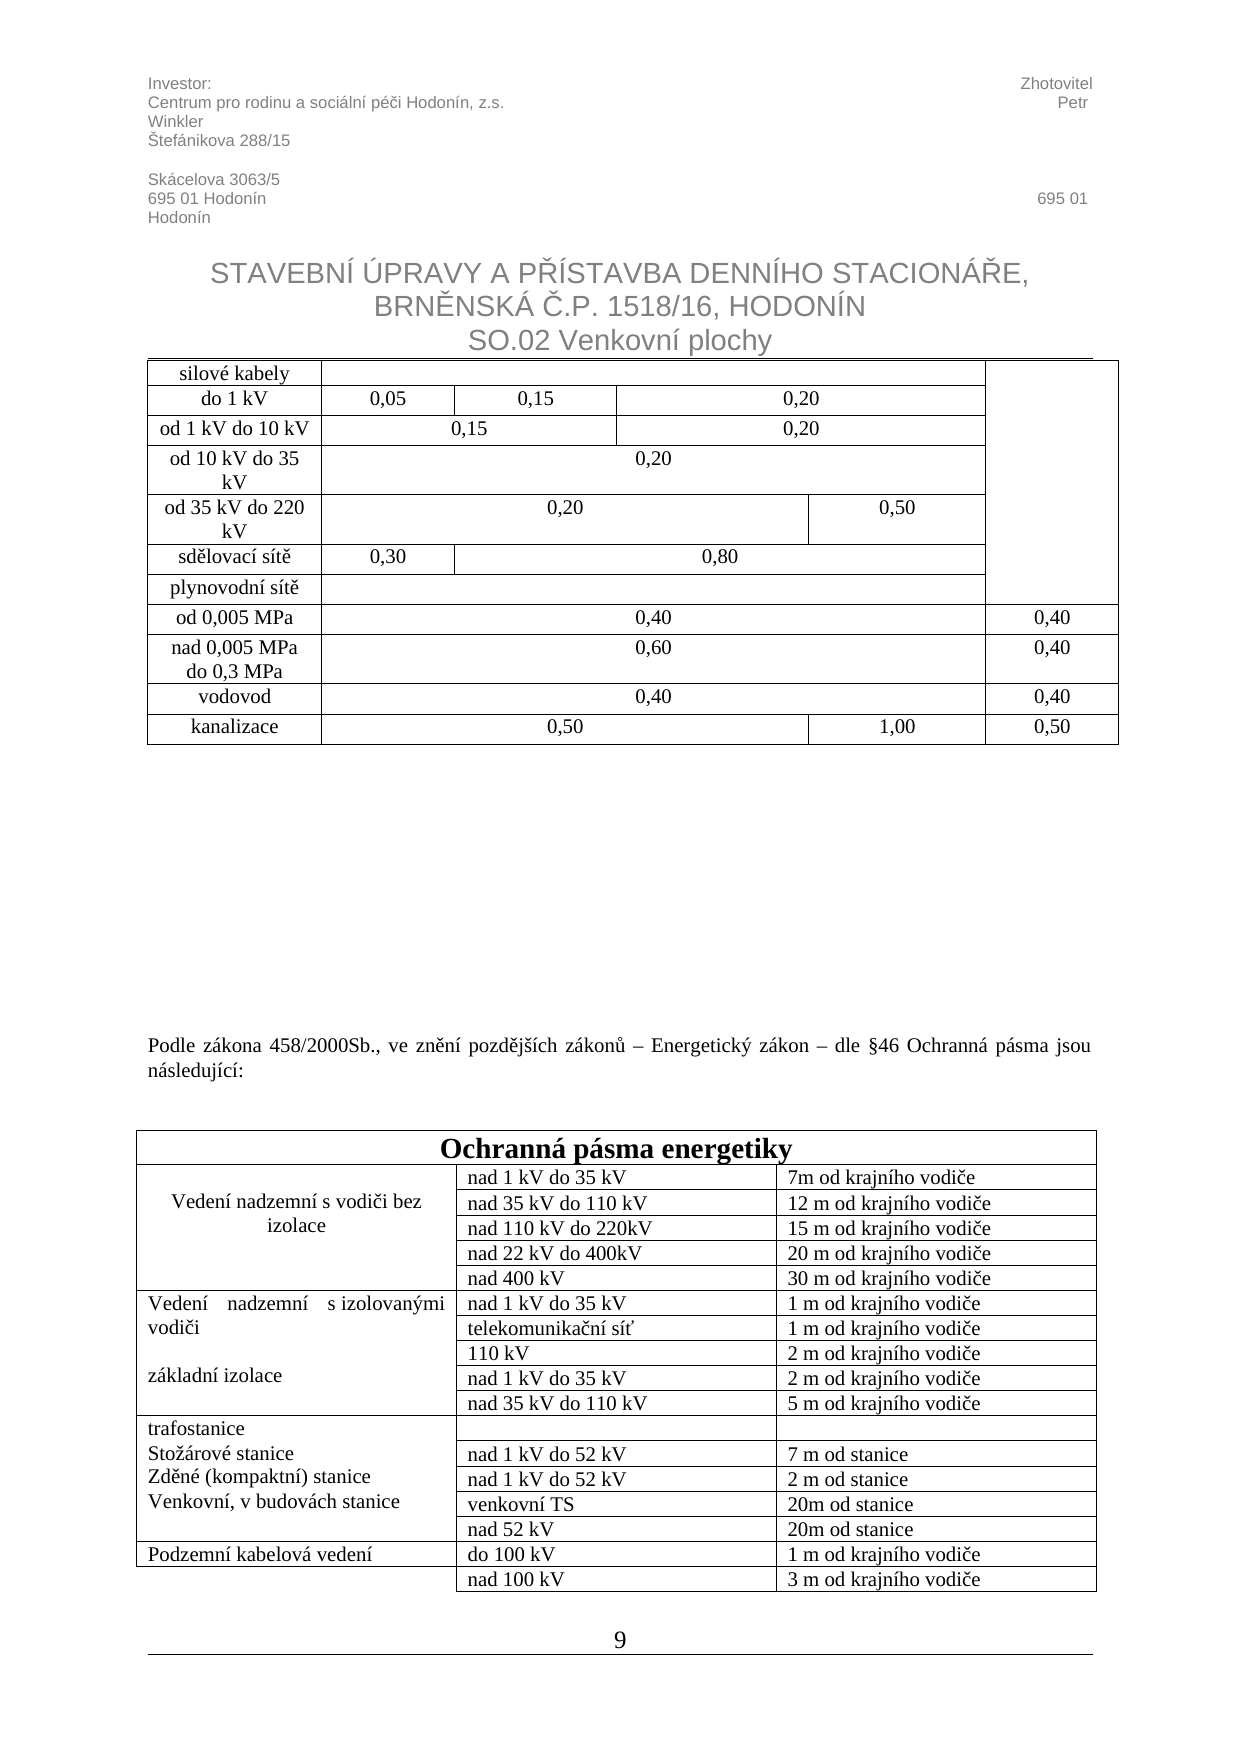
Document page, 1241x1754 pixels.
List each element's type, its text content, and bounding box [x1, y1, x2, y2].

table_cell 0,05 [322, 386, 454, 415]
table_cell 0,20 [617, 416, 985, 445]
table_cell 0,60 [322, 635, 985, 683]
table_cell nad 35 kV do 110 kV [457, 1190, 776, 1214]
table_cell od 35 kV do 220 kV [148, 495, 321, 543]
table_cell 7m od krajního vodiče [777, 1165, 1096, 1189]
table_cell 7 m od stanice [777, 1441, 1096, 1466]
table_cell kanalizace [148, 715, 321, 744]
table_cell Vedení nadzemní s vodiči bez izolace [137, 1165, 456, 1290]
table_cell vodovod [148, 684, 321, 713]
table_cell do 1 kV [148, 386, 321, 415]
table_cell 0,20 [322, 495, 808, 543]
table_cell sdělovací sítě [148, 545, 321, 574]
table_cell 2 m od krajního vodiče [777, 1341, 1096, 1365]
table_cell do 100 kV [457, 1542, 776, 1566]
table_cell nad 0,005 MPa do 0,3 MPa [148, 635, 321, 683]
text Podle zákona 458/2000Sb., ve znění pozdějších zákonů – Energetický zákon – dle §46 Ochranná pásma jsou následující: [148, 1033, 1093, 1082]
table_cell nad 400 kV [457, 1266, 776, 1290]
table_cell Vedení nadzemní s izolovanými vodiči základní izolace [137, 1291, 456, 1415]
table_cell nad 100 kV [457, 1567, 776, 1591]
table_cell 0,15 [322, 416, 616, 445]
table_cell 0,50 [322, 715, 808, 744]
table_cell nad 52 kV [457, 1517, 776, 1541]
table_cell 0,40 [322, 684, 985, 713]
table_cell nad 1 kV do 52 kV [457, 1467, 776, 1491]
table_cell silové kabely [148, 361, 321, 385]
table_cell 1,00 [809, 715, 985, 744]
table_cell trafostanice Stožárové stanice Zděné (kompaktní) stanice Venkovní, v budovách stanice [137, 1416, 456, 1541]
table_cell 110 kV [457, 1341, 776, 1365]
table_cell 2 m od krajního vodiče [777, 1366, 1096, 1390]
table_cell 0,50 [809, 495, 985, 543]
table_cell 0,40 [986, 605, 1118, 634]
table_cell telekomunikační síť [457, 1316, 776, 1340]
table_cell 20m od stanice [777, 1517, 1096, 1541]
table_cell nad 22 kV do 400kV [457, 1241, 776, 1265]
table_cell [986, 361, 1118, 604]
table_cell 1 m od krajního vodiče [777, 1542, 1096, 1566]
table_cell nad 1 kV do 35 kV [457, 1291, 776, 1315]
table_cell venkovní TS [457, 1492, 776, 1516]
table_cell 15 m od krajního vodiče [777, 1216, 1096, 1239]
table_cell [457, 1416, 776, 1440]
table_cell 30 m od krajního vodiče [777, 1266, 1096, 1290]
table_cell 0,20 [322, 446, 985, 494]
table_cell od 0,005 MPa [148, 605, 321, 634]
table_cell 5 m od krajního vodiče [777, 1391, 1096, 1415]
table_cell nad 35 kV do 110 kV [457, 1391, 776, 1415]
table_cell 20 m od krajního vodiče [777, 1241, 1096, 1265]
table_cell 0,20 [617, 386, 985, 415]
table_cell 0,40 [986, 684, 1118, 713]
table_cell 0,15 [455, 386, 616, 415]
table_cell Podzemní kabelová vedení [137, 1542, 456, 1566]
table_cell 0,40 [986, 635, 1118, 683]
table_cell 1 m od krajního vodiče [777, 1316, 1096, 1340]
table_cell nad 1 kV do 52 kV [457, 1441, 776, 1466]
table_cell [322, 361, 985, 385]
table_cell nad 1 kV do 35 kV [457, 1165, 776, 1189]
table_header Ochranná pásma energetiky [137, 1131, 1096, 1164]
table_cell od 10 kV do 35 kV [148, 446, 321, 494]
table_cell 20m od stanice [777, 1492, 1096, 1516]
table_cell od 1 kV do 10 kV [148, 416, 321, 445]
table_cell 2 m od stanice [777, 1467, 1096, 1491]
table_cell nad 110 kV do 220kV [457, 1216, 776, 1239]
table_cell 0,40 [322, 605, 985, 634]
table_cell 0,30 [322, 545, 454, 574]
table_cell 0,80 [455, 545, 985, 574]
table_cell plynovodní sítě [148, 575, 321, 604]
table_cell 0,50 [986, 715, 1118, 744]
table_cell 1 m od krajního vodiče [777, 1291, 1096, 1315]
table_cell 12 m od krajního vodiče [777, 1190, 1096, 1214]
table_cell [777, 1416, 1096, 1440]
table_cell nad 1 kV do 35 kV [457, 1366, 776, 1390]
table_cell 3 m od krajního vodiče [777, 1567, 1096, 1591]
table_cell [322, 575, 985, 604]
